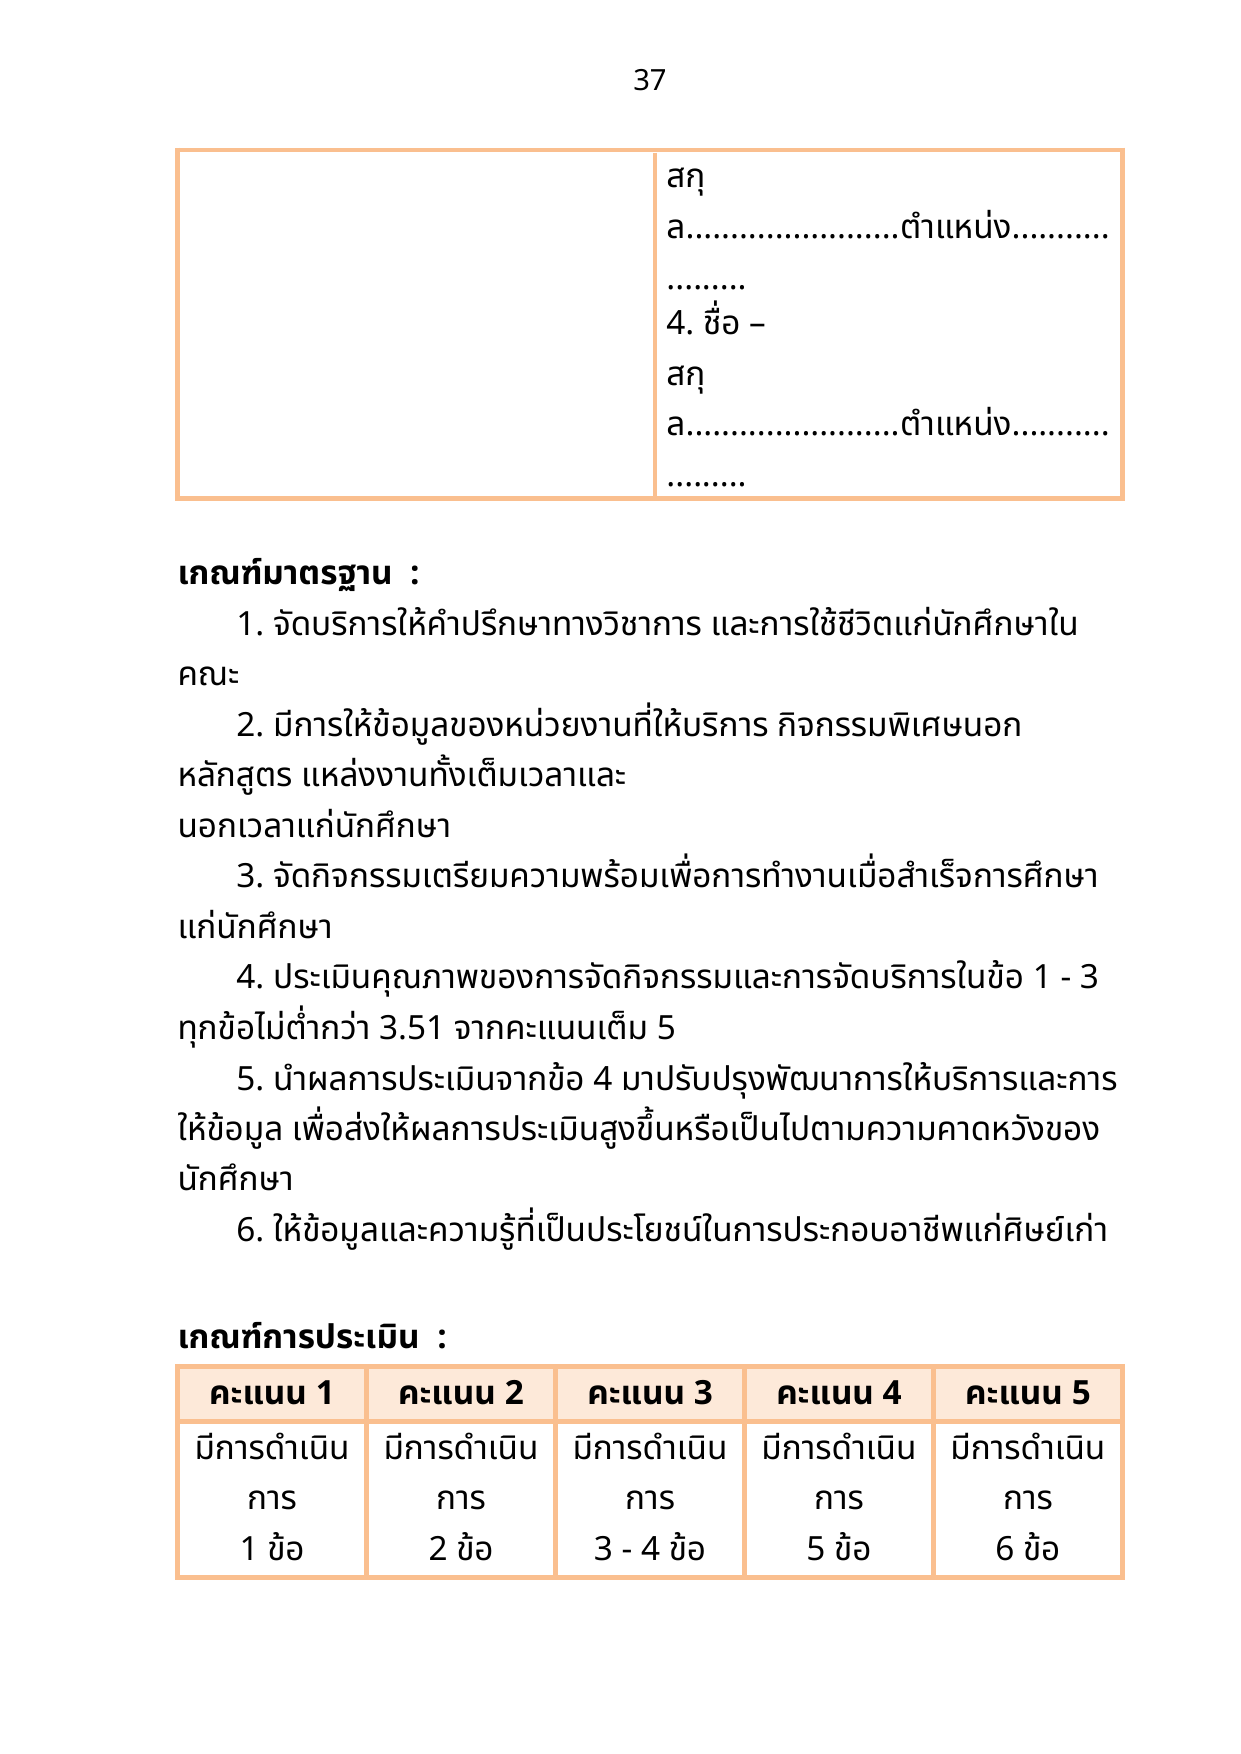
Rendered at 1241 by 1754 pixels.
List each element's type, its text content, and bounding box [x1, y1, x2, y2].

table_header คะแนน 3 [558, 1369, 742, 1419]
table_cell มีการดำเนินการ 5 ข้อ [747, 1424, 931, 1575]
text 1. จัดบริการให้คำปรึกษาทางวิชาการ และการใช้ชีวิตแก่นักศึกษาในคณะ [177, 599, 1122, 701]
table_header คะแนน 4 [747, 1369, 931, 1419]
text 5. นำผลการประเมินจากข้อ 4 มาปรับปรุงพัฒนาการให้บริการและการให้ข้อมูล เพื่อส่งให้ผลการประเมินสูงขึ้นหรือเป็นไปตามความคาดหวังของนักศึกษา [177, 1054, 1122, 1206]
table_header คะแนน 2 [369, 1369, 553, 1419]
text เกณฑ์การประเมิน : [177, 1313, 1122, 1364]
text เกณฑ์มาตรฐาน : [177, 549, 1122, 599]
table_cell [180, 152, 655, 496]
table_cell มีการดำเนินการ 3 - 4 ข้อ [558, 1424, 742, 1575]
table_header คะแนน 1 [180, 1369, 364, 1419]
table_header คะแนน 5 [936, 1369, 1120, 1419]
text 6. ให้ข้อมูลและความรู้ที่เป็นประโยชน์ในการประกอบอาชีพแก่ศิษย์เก่า [177, 1206, 1122, 1256]
table_cell มีการดำเนินการ 6 ข้อ [936, 1424, 1120, 1575]
text 4. ประเมินคุณภาพของการจัดกิจกรรมและการจัดบริการในข้อ 1 - 3 ทุกข้อไม่ต่ำกว่า 3.51 จากคะแนนเต็ม 5 [177, 953, 1122, 1054]
text 2. มีการให้ข้อมูลของหน่วยงานที่ให้บริการ กิจกรรมพิเศษนอกหลักสูตร แหล่งงานทั้งเต็มเวลาและ นอกเวลาแก่นักศึกษา [177, 701, 1122, 852]
table_cell มีการดำเนินการ 2 ข้อ [369, 1424, 553, 1575]
table_cell มีการดำเนินการ 1 ข้อ [180, 1424, 364, 1575]
text 3. จัดกิจกรรมเตรียมความพร้อมเพื่อการทำงานเมื่อสำเร็จการศึกษาแก่นักศึกษา [177, 852, 1122, 953]
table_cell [657, 152, 1120, 496]
